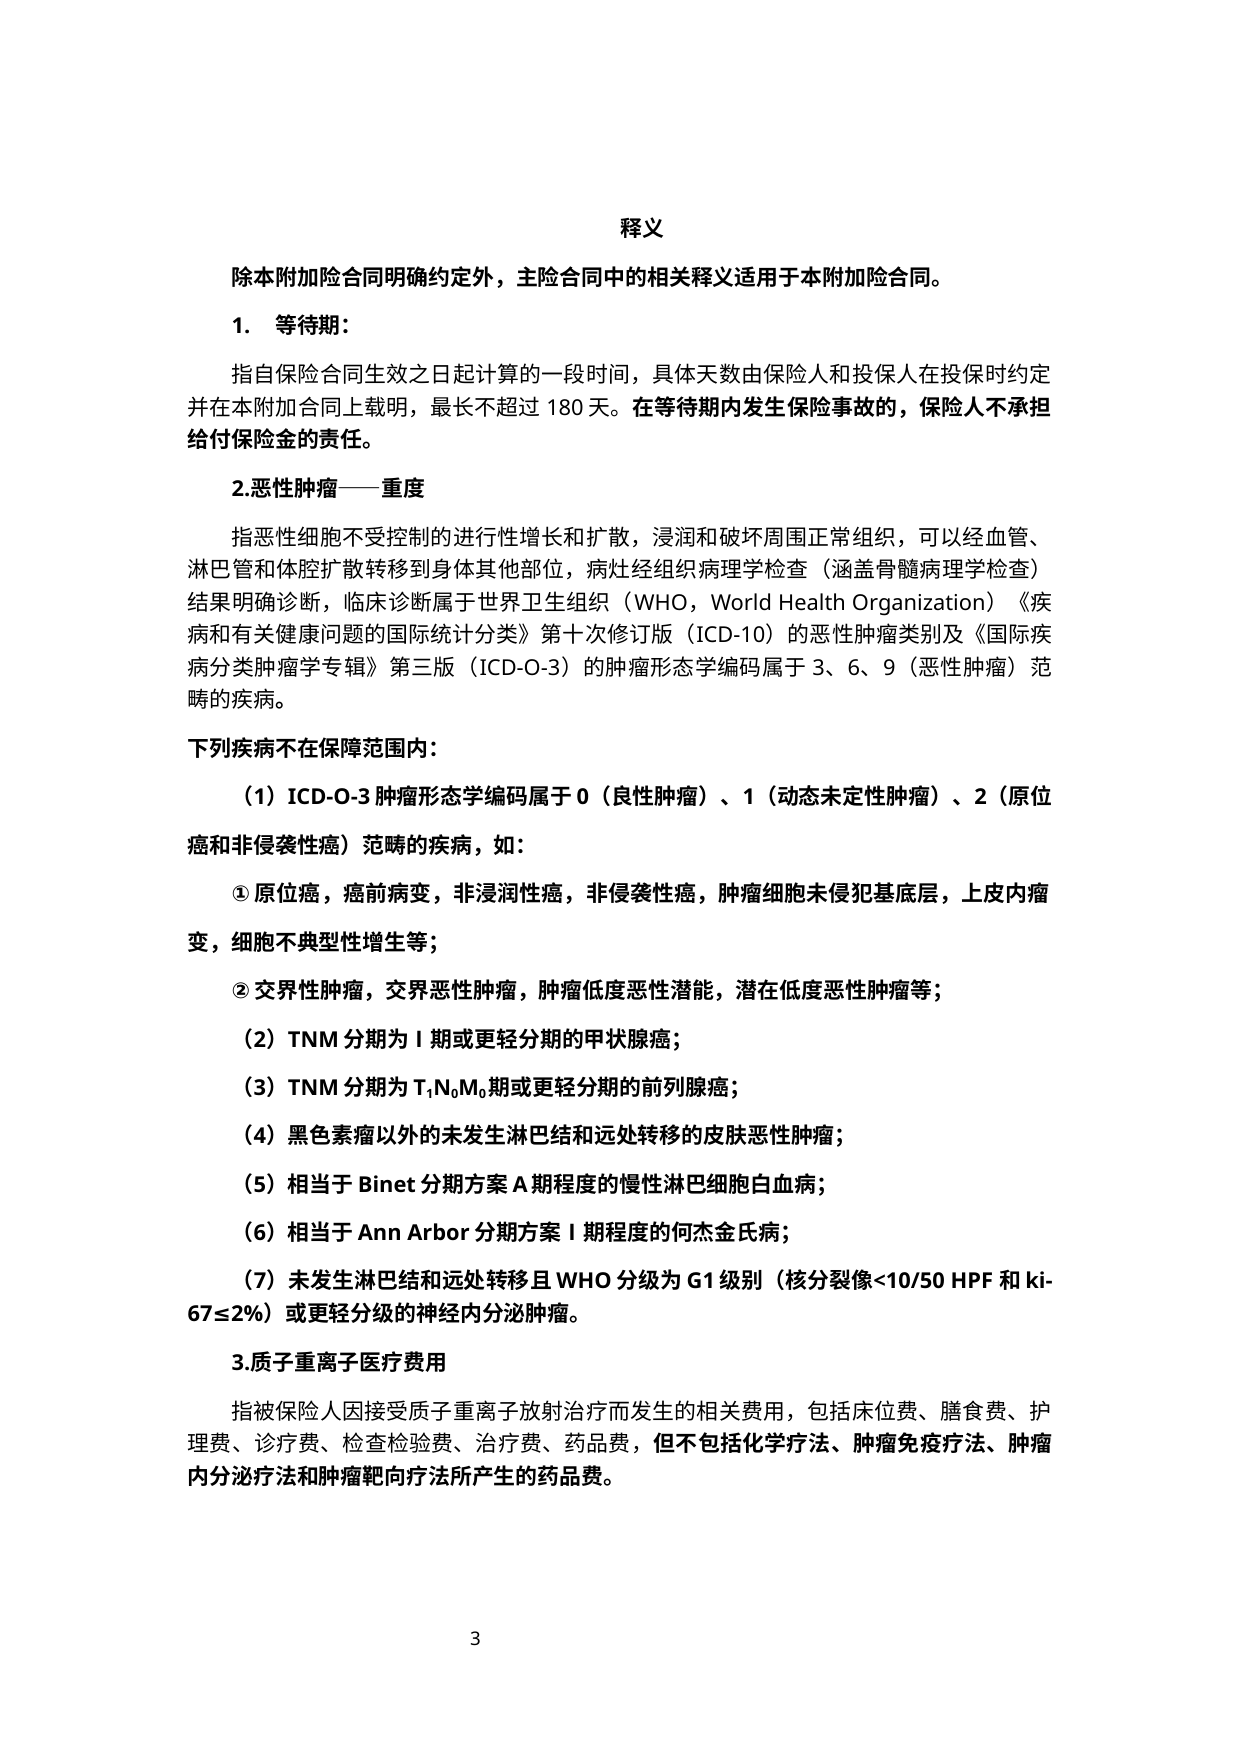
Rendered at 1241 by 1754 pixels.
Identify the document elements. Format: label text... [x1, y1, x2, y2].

list 指自保险合同生效之日起计算的一段时间，具体天数由保险人和投保人在投保时约定并在本附加合同上载明，最长不超过180天。在等待期内发生保险事故的，保险人不承担给付保险金的责任。 [187, 357, 1053, 454]
text 指恶性细胞不受控制的进行性增长和扩散，浸润和破坏周围正常组织，可以经血管、淋巴管和体腔扩散转移到身体其他部位，病灶经组织病理学检查（涵盖骨髓病理学检查）结果明确诊断，临床诊断属于世界卫生组织（WHO，World Health Organization）《疾病和有关健康问题的国际统计分类》第十次修订版（ICD-10）的恶性肿瘤类别及《国际疾病分类肿瘤学专辑》第三版（ICD-O-3）的肿瘤形态学编码属于3、6、9（恶性肿瘤）范畴的疾病。 [187, 519, 1053, 714]
text （2）TNM分期为Ⅰ期或更轻分期的甲状腺癌； [187, 1022, 1053, 1054]
text 2.恶性肿瘤——重度 [187, 471, 1053, 503]
text （5）相当于Binet分期方案A期程度的慢性淋巴细胞白血病； [187, 1167, 1053, 1199]
text （7）未发生淋巴结和远处转移且WHO分级为G1级别（核分裂像<10/50 HPF 和ki-67≤2%）或更轻分级的神经内分泌肿瘤。 [187, 1263, 1053, 1328]
text （1）ICD-O-3肿瘤形态学编码属于0（良性肿瘤）、1（动态未定性肿瘤）、2（原位癌和非侵袭性癌）范畴的疾病，如： [187, 779, 1053, 860]
text 下列疾病不在保障范围内： [187, 731, 1053, 763]
text （4）黑色素瘤以外的未发生淋巴结和远处转移的皮肤恶性肿瘤； [187, 1118, 1053, 1151]
list 等待期： [187, 308, 1053, 341]
text 释义 [187, 211, 1053, 243]
text （6）相当于Ann Arbor分期方案Ⅰ期程度的何杰金氏病； [187, 1215, 1053, 1247]
text ②交界性肿瘤，交界恶性肿瘤，肿瘤低度恶性潜能，潜在低度恶性肿瘤等； [187, 973, 1053, 1006]
text ①原位癌，癌前病变，非浸润性癌，非侵袭性癌，肿瘤细胞未侵犯基底层，上皮内瘤变，细胞不典型性增生等； [187, 876, 1053, 957]
text 指被保险人因接受质子重离子放射治疗而发生的相关费用，包括床位费、膳食费、护理费、诊疗费、检查检验费、治疗费、药品费，但不包括化学疗法、肿瘤免疫疗法、肿瘤内分泌疗法和肿瘤靶向疗法所产生的药品费。 [187, 1393, 1053, 1491]
text 3.质子重离子医疗费用 [187, 1344, 1053, 1377]
text 除本附加险合同明确约定外，主险合同中的相关释义适用于本附加险合同。 [187, 259, 1053, 292]
text （3）TNM分期为T1N0M0期或更轻分期的前列腺癌； [187, 1070, 1053, 1102]
